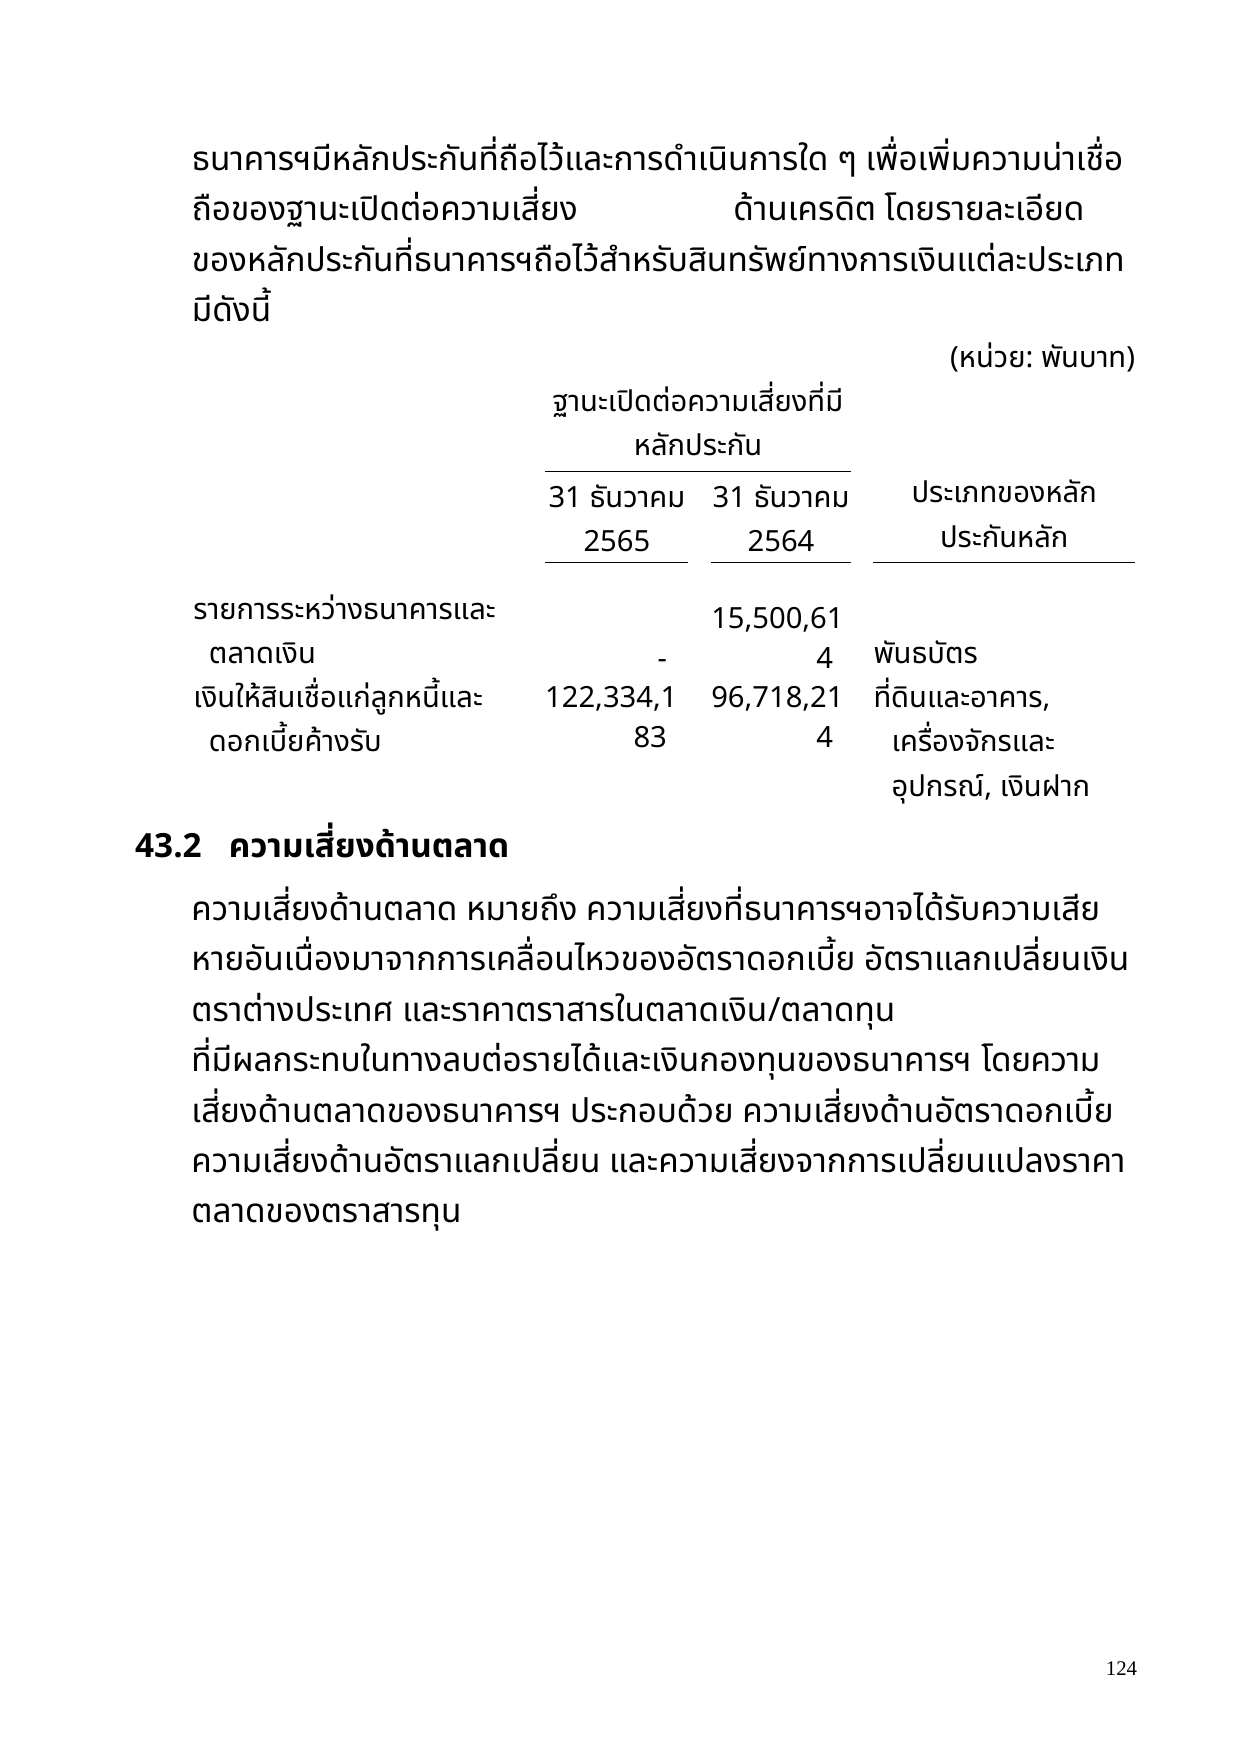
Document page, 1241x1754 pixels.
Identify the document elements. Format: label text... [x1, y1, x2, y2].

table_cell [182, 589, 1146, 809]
text ความเสี่ยงด้านตลาด หมายถึง ความเสี่ยงที่ธนาคารฯอาจได้รับความเสียหายอันเนื่องมาจากการเคลื่อนไหวของอัตราดอกเบี้ย อัตราแลกเปลี่ยนเงินตราต่างประเทศ และราคาตราสารในตลาดเงิน/ตลาดทุน ที่มีผลกระทบในทางลบต่อรายได้และเงินกองทุนของธนาคารฯ โดยความเสี่ยงด้านตลาดของธนาคารฯ ประกอบด้วย ความเสี่ยงด้านอัตราดอกเบี้ย ความเสี่ยงด้านอัตราแลกเปลี่ยน และความเสี่ยงจากการเปลี่ยนแปลงราคาตลาดของตราสารทุน [135, 885, 1137, 1238]
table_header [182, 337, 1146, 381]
text 43.2 ความเสี่ยงด้านตลาด [135, 822, 1141, 872]
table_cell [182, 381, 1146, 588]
text ธนาคารฯมีหลักประกันที่ถือไว้และการดำเนินการใด ๆ เพื่อเพิ่มความน่าเชื่อถือของฐานะเปิดต่อความเสี่ยง ด้านเครดิต โดยรายละเอียดของหลักประกันที่ธนาคารฯถือไว้สำหรับสินทรัพย์ทางการเงินแต่ละประเภท มีดังนี้ [192, 135, 1137, 337]
